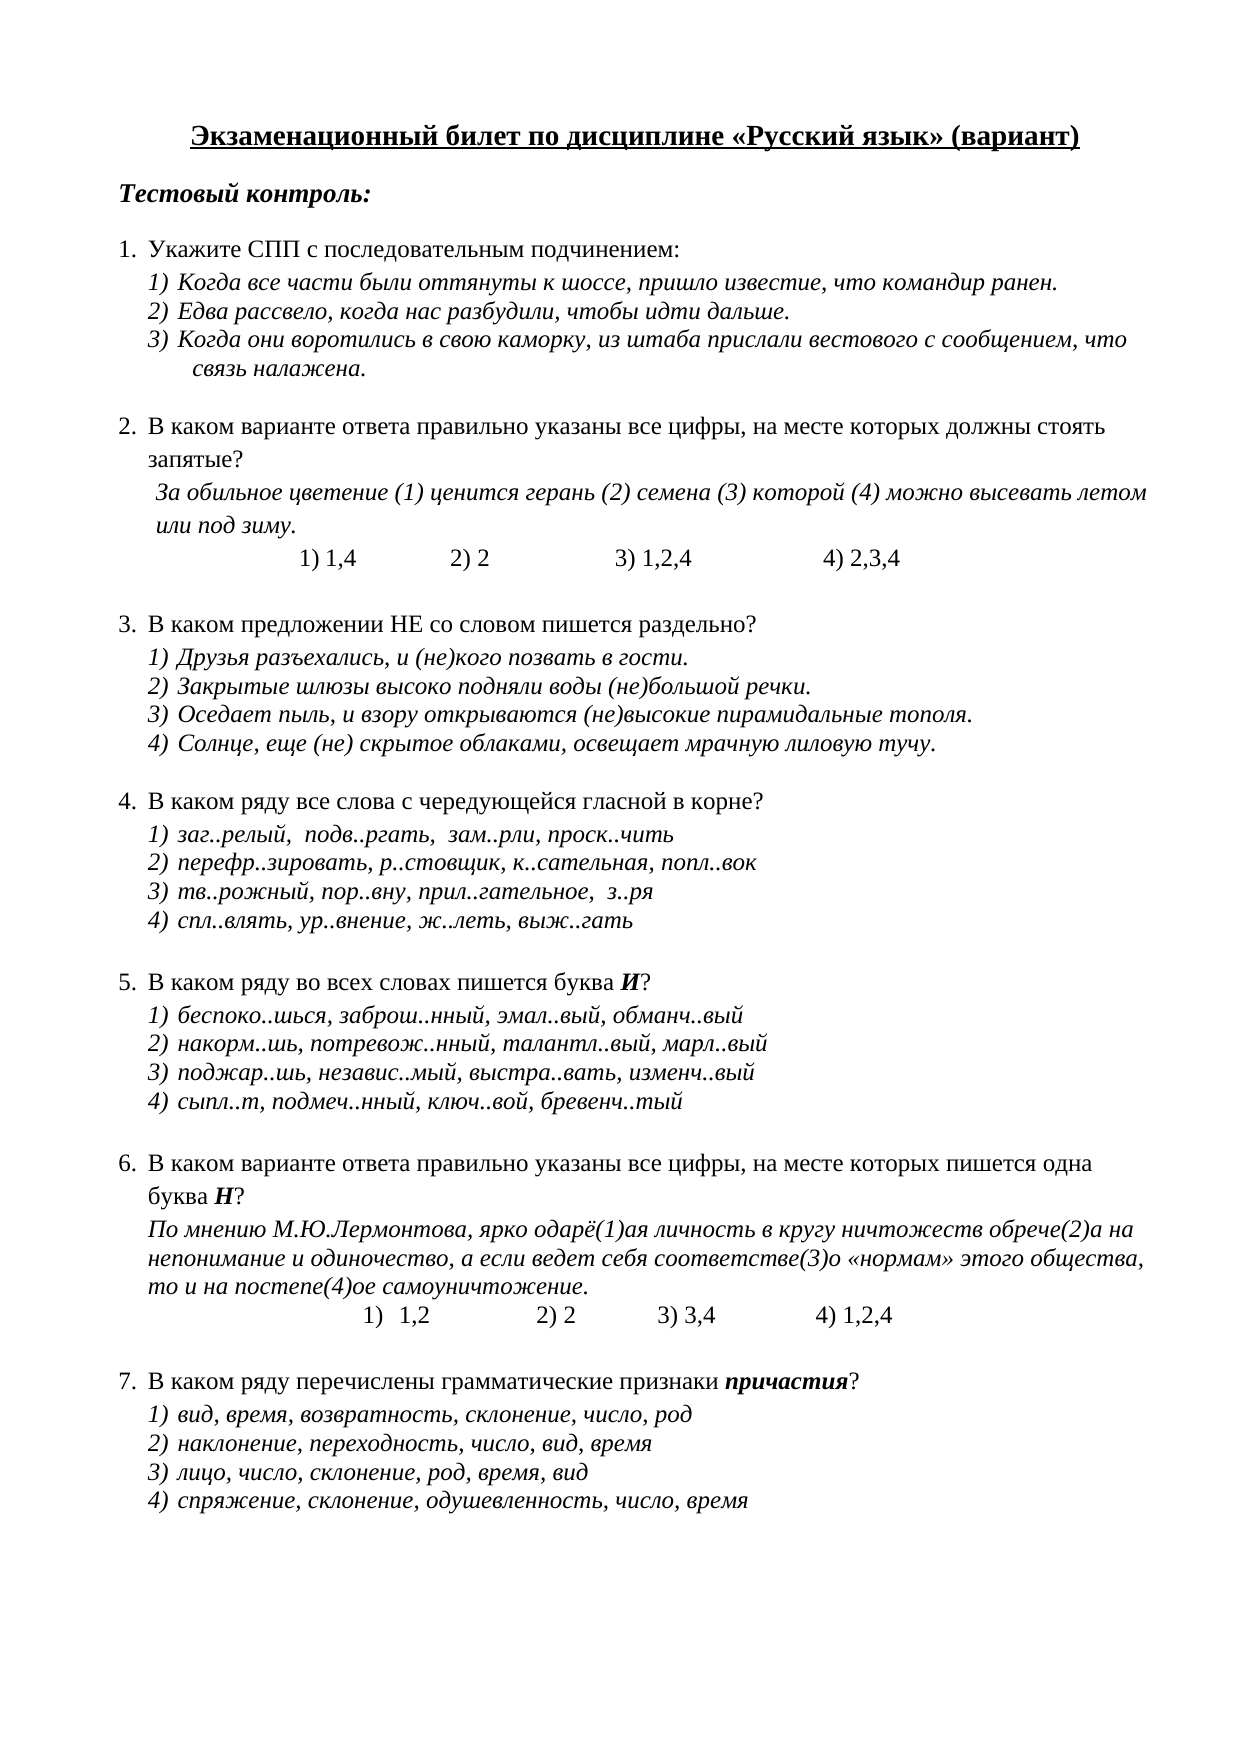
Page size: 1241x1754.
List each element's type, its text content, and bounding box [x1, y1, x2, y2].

list В каком ряду перечислены грамматические признаки причастия? [118, 1366, 1152, 1395]
list Едва рассвело, когда нас разбудили, чтобы идти дальше. [148, 296, 1152, 324]
list Друзья разъехались, и (не)кого позвать в гости. [148, 642, 1152, 671]
list Когда все части были оттянуты к шоссе, пришло известие, что командир ранен. [148, 267, 1152, 296]
list 1,2 2) 2 3) 3,4 4) 1,2,4 [252, 1300, 1152, 1329]
list Солнце, еще (не) скрытое облаками, освещает мрачную лиловую тучу. [148, 728, 1152, 757]
list За обильное цветение (1) ценится герань (2) семена (3) которой (4) можно высевать летом или под зиму. [156, 477, 1152, 539]
list Закрытые шлюзы высоко подняли воды (не)большой речки. [148, 671, 1152, 699]
list Когда они воротились в свою каморку, из штаба прислали вестового с сообщением, что связь налажена. [148, 324, 1152, 382]
list спряжение, склонение, одушевленность, число, время [148, 1485, 1152, 1514]
text Экзаменационный билет по дисциплине «Русский язык» (вариант) [118, 118, 1152, 152]
list спл..влять, ур..внение, ж..леть, выж..гать [148, 905, 1152, 934]
list В каком ряду во всех словах пишется буква И? [118, 967, 1152, 996]
list наклонение, переходность, число, вид, время [148, 1428, 1152, 1457]
list беспоко..шься, заброш..нный, эмал..вый, обманч..вый [148, 1000, 1152, 1028]
list накорм..шь, потревож..нный, талантл..вый, марл..вый [148, 1028, 1152, 1057]
list сыпл..т, подмеч..нный, ключ..вой, бревенч..тый [148, 1086, 1152, 1115]
list лицо, число, склонение, род, время, вид [148, 1457, 1152, 1485]
list 1,4 2) 2 3) 1,2,4 4) 2,3,4 [281, 543, 1152, 572]
list вид, время, возвратность, склонение, число, род [148, 1399, 1152, 1428]
list Укажите СПП с последовательным подчинением: [118, 234, 1152, 263]
list тв..рожный, пор..вну, прил..гательное, з..ря [148, 876, 1152, 905]
list В каком варианте ответа правильно указаны все цифры, на месте которых пишется одна буква Н? [118, 1148, 1152, 1209]
list заг..релый, подв..ргать, зам..рли, проск..чить [148, 819, 1152, 847]
list В каком ряду все слова с чередующейся гласной в корне? [118, 786, 1152, 814]
list поджар..шь, независ..мый, выстра..вать, изменч..вый [148, 1057, 1152, 1086]
list По мнению М.Ю.Лермонтова, ярко одарё(1)ая личность в кругу ничтожеств обрече(2)а на непонимание и одиночество, а если ведет себя соответстве(3)о «нормам» этого общества, то и на постепе(4)ое самоуничтожение. [148, 1214, 1152, 1300]
list перефр..зировать, р..стовщик, к..сательная, попл..вок [148, 847, 1152, 876]
list В каком варианте ответа правильно указаны все цифры, на месте которых должны стоять запятые? [118, 411, 1152, 473]
text Тестовый контроль: [118, 177, 1152, 209]
list В каком предложении НЕ со словом пишется раздельно? [118, 609, 1152, 638]
list Оседает пыль, и взору открываются (не)высокие пирамидальные тополя. [148, 699, 1152, 728]
